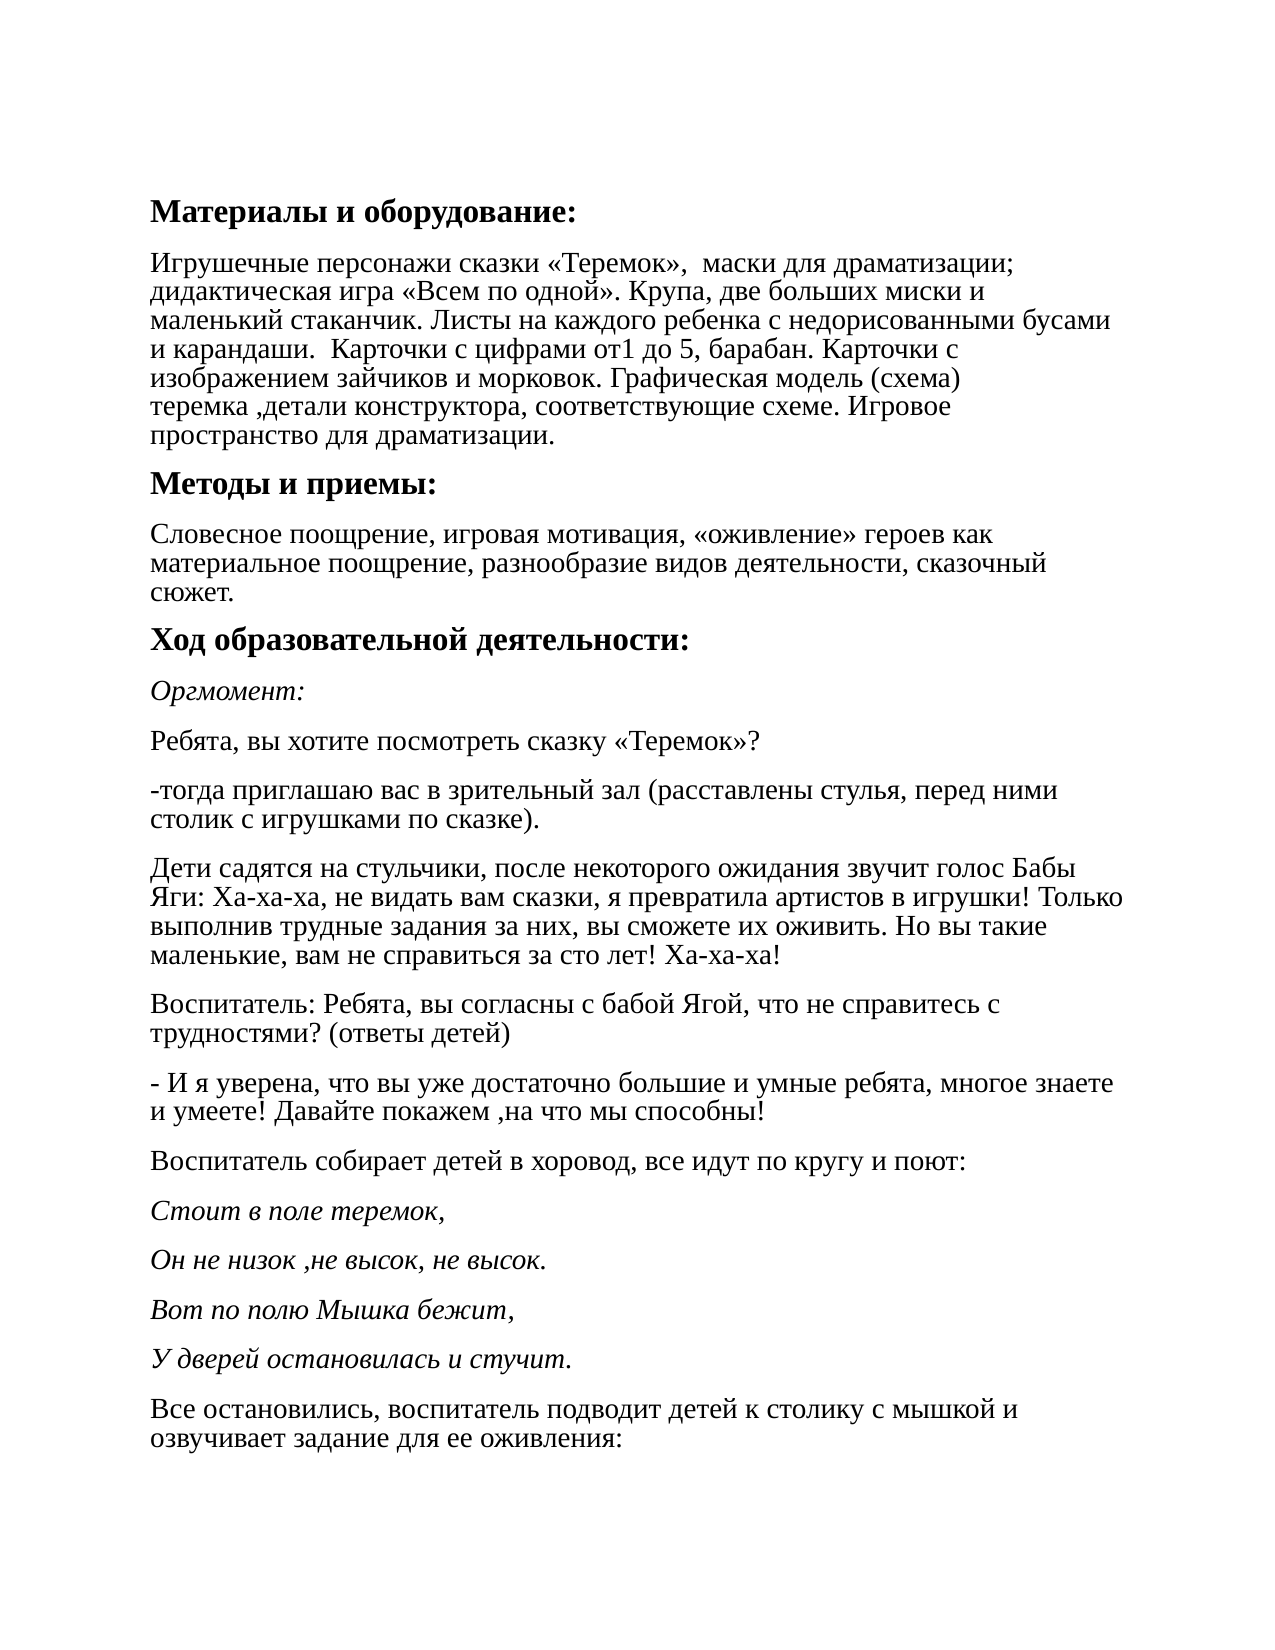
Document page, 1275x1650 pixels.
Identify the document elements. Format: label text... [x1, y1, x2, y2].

text Вот по полю Мышка бежит, [150, 1296, 1125, 1325]
text Словесное поощрение, игровая мотивация, «оживление» героев как материальное поощрение, разнообразие видов деятельности, сказочный сюжет. [150, 521, 1125, 607]
text Материалы и оборудование: [150, 199, 1125, 228]
text Оргмомент: [150, 677, 1125, 706]
text Стоит в поле теремок, [150, 1197, 1125, 1226]
text -тогда приглашаю вас в зрительный зал (расставлены стулья, перед ними столик с игрушками по сказке). [150, 777, 1125, 834]
text Игрушечные персонажи сказки «Теремок», маски для драматизации; дидактическая игра «Всем по одной». Крупа, две больших миски и маленький стаканчик. Листы на каждого ребенка с недорисованными бусами и карандаши. Карточки с цифрами от1 до 5, барабан. Карточки с изображением зайчиков и морковок. Графическая модель (схема) теремка ,детали конструктора, соответствующие схеме. Игровое пространство для драматизации. [150, 249, 1125, 450]
text Он не низок ,не высок, не высок. [150, 1247, 1125, 1275]
text Ход образовательной деятельности: [150, 628, 1125, 657]
text Все остановились, воспитатель подводит детей к столику с мышкой и озвучивает задание для ее оживления: [150, 1395, 1125, 1453]
text - И я уверена, что вы уже достаточно большие и умные ребята, многое знаете и умеете! Давайте покажем ,на что мы способны! [150, 1069, 1125, 1127]
text Воспитатель: Ребята, вы согласны с бабой Ягой, что не справитесь с трудностями? (ответы детей) [150, 991, 1125, 1048]
text Ребята, вы хотите посмотреть сказку «Теремок»? [150, 727, 1125, 756]
text У дверей остановилась и стучит. [150, 1346, 1125, 1374]
text Дети садятся на стульчики, после некоторого ожидания звучит голос Бабы Яги: Ха-ха-ха, не видать вам сказки, я превратила артистов в игрушки! Только выполнив трудные задания за них, вы сможете их оживить. Но вы такие маленькие, вам не справиться за сто лет! Ха-ха-ха! [150, 855, 1125, 970]
text Методы и приемы: [150, 471, 1125, 500]
text Воспитатель собирает детей в хоровод, все идут по кругу и поют: [150, 1147, 1125, 1176]
